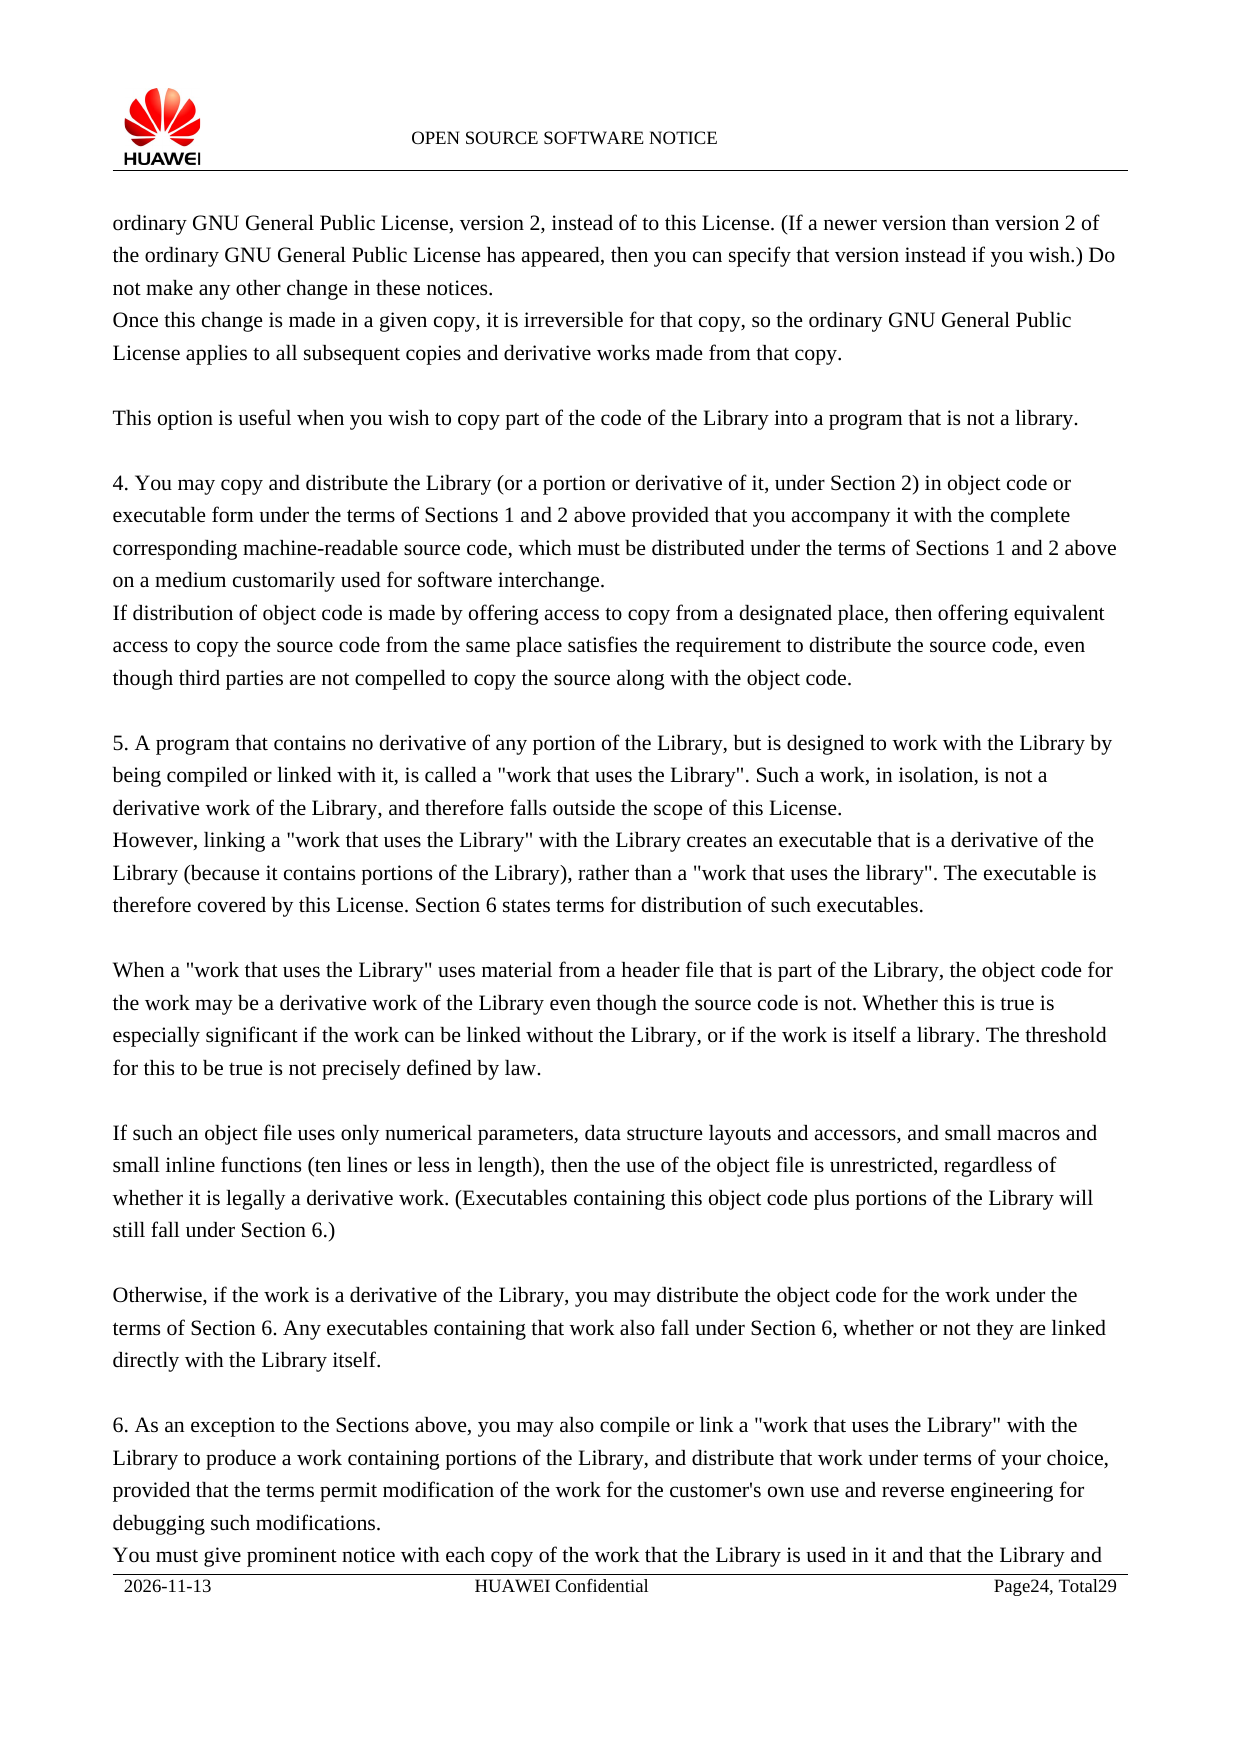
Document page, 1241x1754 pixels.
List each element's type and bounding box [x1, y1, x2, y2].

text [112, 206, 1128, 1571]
picture [124, 88, 201, 165]
